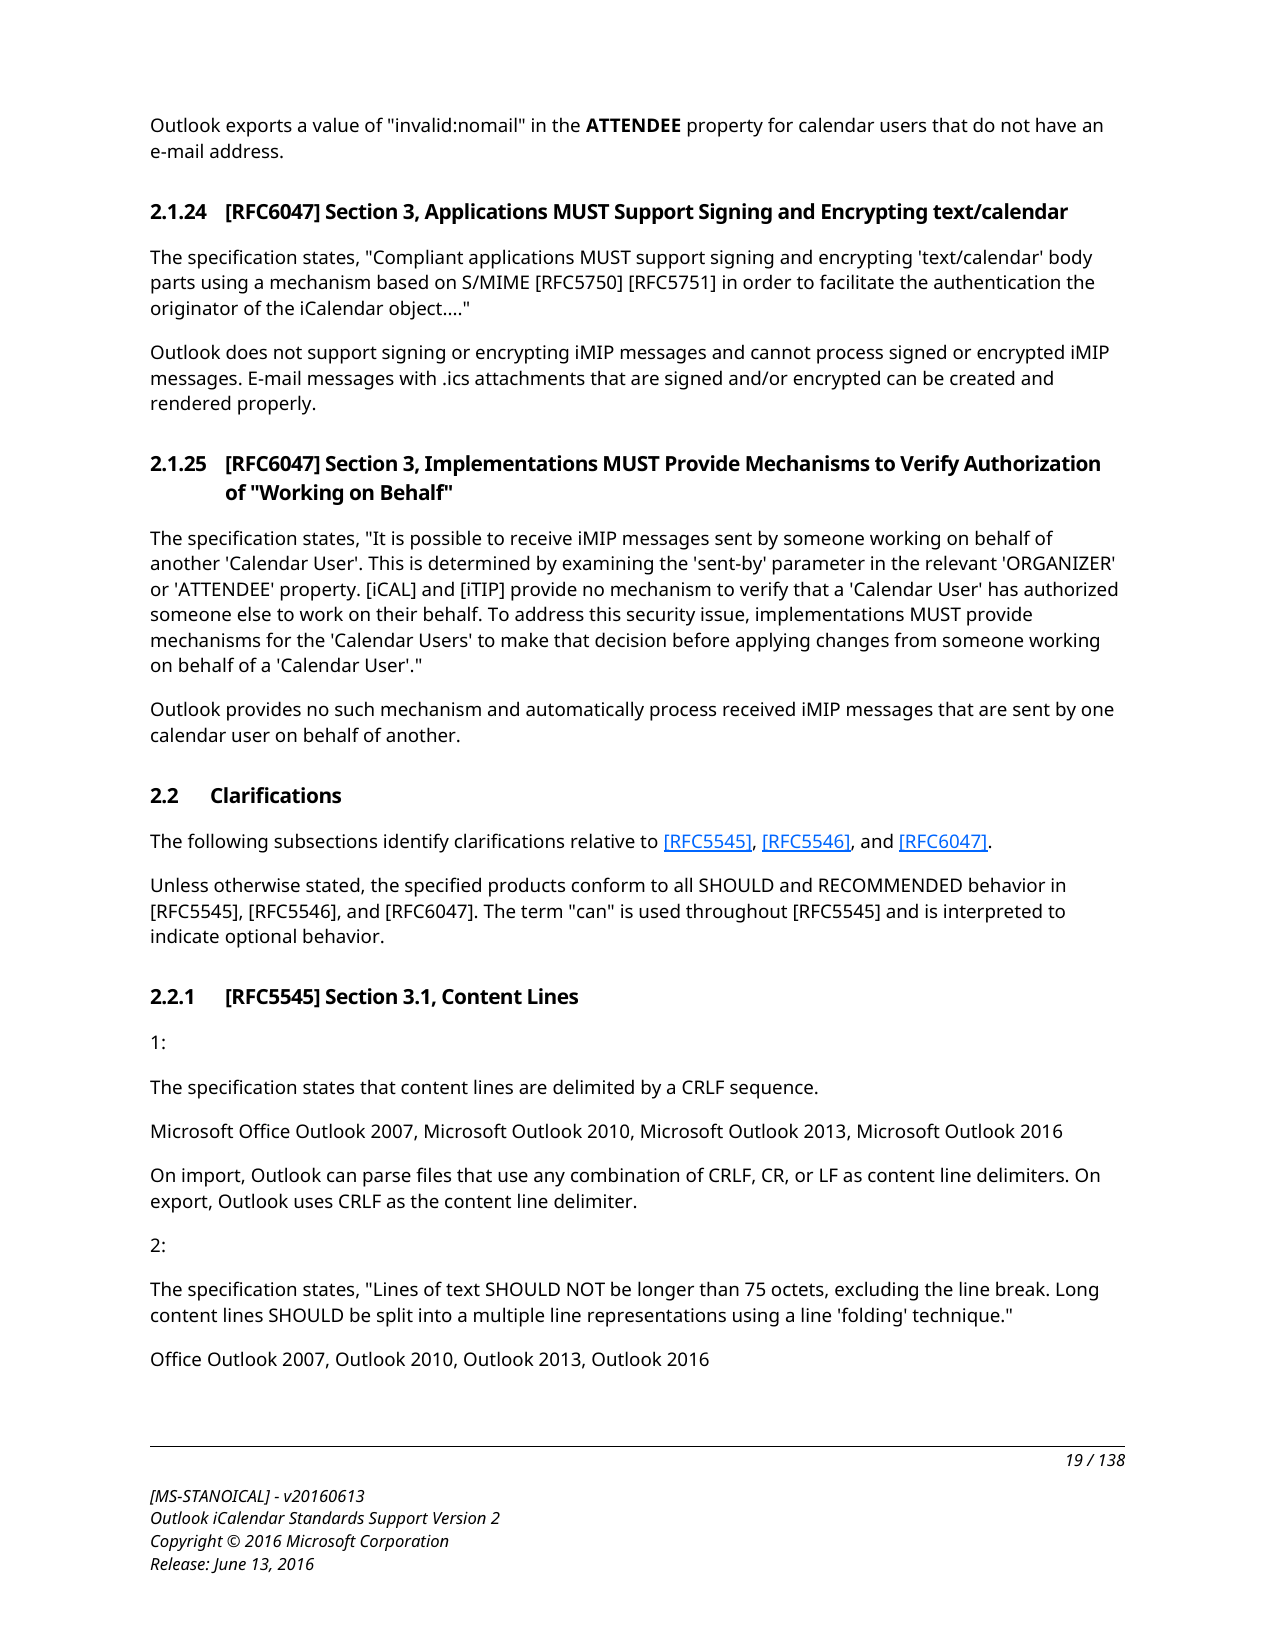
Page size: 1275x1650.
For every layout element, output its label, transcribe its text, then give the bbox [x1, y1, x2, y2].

text The specification states that content lines are delimited by a CRLF sequence. [150, 1074, 1125, 1099]
subtitle [RFC6047] Section 3, Applications MUST Support Signing and Encrypting text/calendar [150, 197, 1125, 225]
text On import, Outlook can parse files that use any combination of CRLF, CR, or LF as content line delimiters. On export, Outlook uses CRLF as the content line delimiter. [150, 1162, 1125, 1213]
text The specification states, "Compliant applications MUST support signing and encrypting 'text/calendar' body parts using a mechanism based on S/MIME [RFC5750] [RFC5751] in order to facilitate the authentication the originator of the iCalendar object...." [150, 244, 1125, 321]
text The specification states, "It is possible to receive iMIP messages sent by someone working on behalf of another 'Calendar User'. This is determined by examining the 'sent-by' parameter in the relevant 'ORGANIZER' or 'ATTENDEE' property. [iCAL] and [iTIP] provide no mechanism to verify that a 'Calendar User' has authorized someone else to work on their behalf. To address this security issue, implementations MUST provide mechanisms for the 'Calendar Users' to make that decision before applying changes from someone working on behalf of a 'Calendar User'." [150, 525, 1125, 678]
text The specification states, "Lines of text SHOULD NOT be longer than 75 octets, excluding the line break. Long content lines SHOULD be split into a multiple line representations using a line 'folding' technique." [150, 1277, 1125, 1328]
subtitle [RFC5545] Section 3.1, Content Lines [150, 982, 1125, 1011]
text Outlook provides no such mechanism and automatically process received iMIP messages that are sent by one calendar user on behalf of another. [150, 697, 1125, 748]
text Office Outlook 2007, Outlook 2010, Outlook 2013, Outlook 2016 [150, 1346, 1125, 1372]
text The following subsections identify clarifications relative to [RFC5545], [RFC5546], and [RFC6047]. [150, 828, 1125, 854]
subtitle [RFC6047] Section 3, Implementations MUST Provide Mechanisms to Verify Authorization of "Working on Behalf" [150, 449, 1125, 506]
text Microsoft Office Outlook 2007, Microsoft Outlook 2010, Microsoft Outlook 2013, Microsoft Outlook 2016 [150, 1118, 1125, 1144]
subtitle Clarifications [150, 781, 1125, 809]
text V0001: [150, 1030, 1125, 1055]
text Unless otherwise stated, the specified products conform to all SHOULD and RECOMMENDED behavior in [RFC5545], [RFC5546], and [RFC6047]. The term "can" is used throughout [RFC5545] and is interpreted to indicate optional behavior. [150, 873, 1125, 949]
text Outlook exports a value of "invalid:nomail" in the ATTENDEE property for calendar users that do not have an e-mail address. [150, 112, 1125, 163]
text V0002: [150, 1232, 1125, 1258]
text Outlook does not support signing or encrypting iMIP messages and cannot process signed or encrypted iMIP messages. E-mail messages with .ics attachments that are signed and/or encrypted can be created and rendered properly. [150, 339, 1125, 416]
